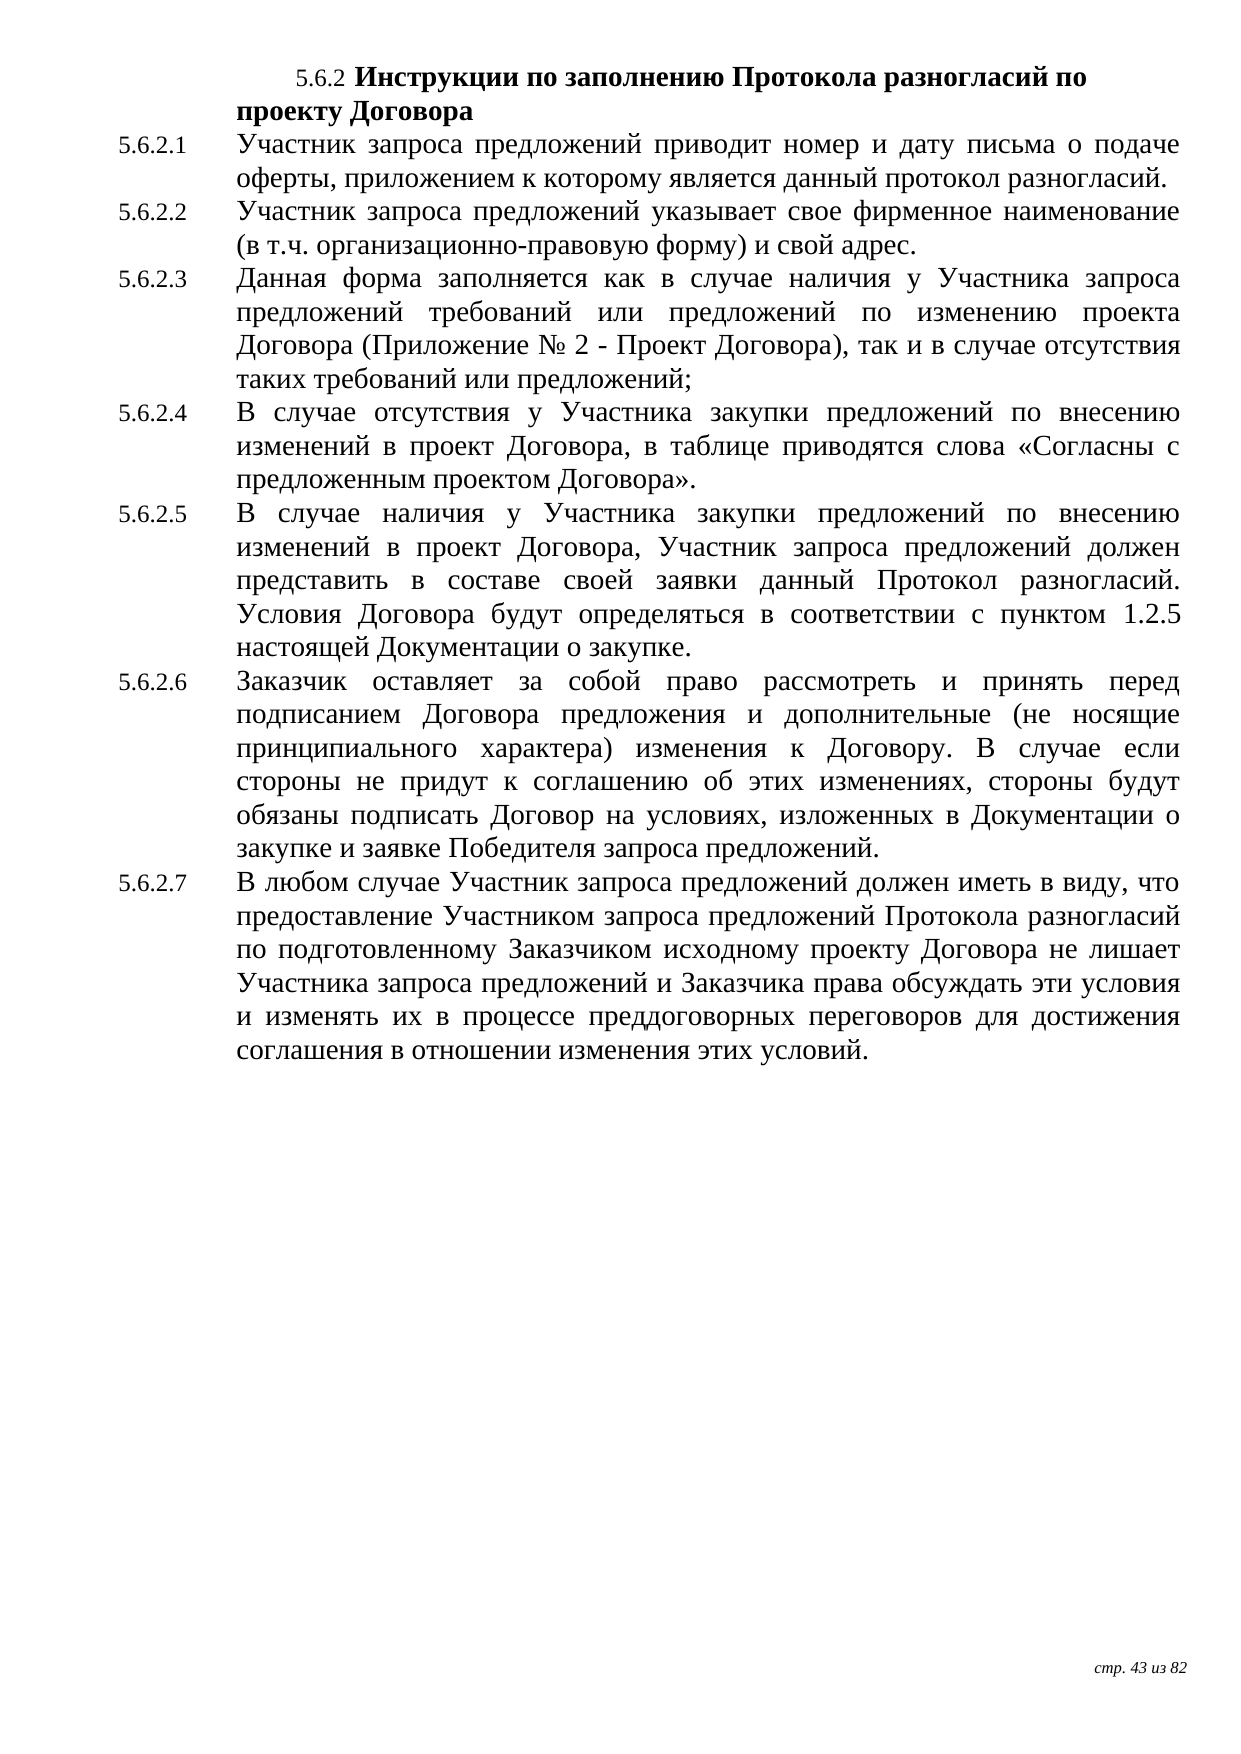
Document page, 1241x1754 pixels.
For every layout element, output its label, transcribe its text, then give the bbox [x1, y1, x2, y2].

text Участник запроса предложений указывает свое фирменное наименование (в т.ч. организационно-правовую форму) и свой адрес. [118, 193, 1181, 260]
text Заказчик оставляет за собой право рассмотреть и принять перед подписанием Договора предложения и дополнительные (не носящие принципиального характера) изменения к Договору. В случае если стороны не придут к соглашению об этих изменениях, стороны будут обязаны подписать Договор на условиях, изложенных в Документации о закупке и заявке Победителя запроса предложений. [118, 663, 1181, 864]
text Инструкции по заполнению Протокола разногласий по проекту Договора [236, 59, 1181, 126]
text Данная форма заполняется как в случае наличия у Участника запроса предложений требований или предложений по изменению проекта Договора (Приложение № 2 - Проект Договора), так и в случае отсутствия таких требований или предложений; [118, 260, 1181, 394]
text Участник запроса предложений приводит номер и дату письма о подаче оферты, приложением к которому является данный протокол разногласий. [118, 126, 1181, 193]
text В случае отсутствия у Участника закупки предложений по внесению изменений в проект Договора, в таблице приводятся слова «Согласны с предложенным проектом Договора». [118, 394, 1181, 495]
text В любом случае Участник запроса предложений должен иметь в виду, что предоставление Участником запроса предложений Протокола разногласий по подготовленному Заказчиком исходному проекту Договора не лишает Участника запроса предложений и Заказчика права обсуждать эти условия и изменять их в процессе преддоговорных переговоров для достижения соглашения в отношении изменения этих условий. [118, 864, 1181, 1065]
text В случае наличия у Участника закупки предложений по внесению изменений в проект Договора, Участник запроса предложений должен представить в составе своей заявки данный Протокол разногласий. Условия Договора будут определяться в соответствии с пунктом 1.2.5 настоящей Документации о закупке. [118, 495, 1181, 663]
